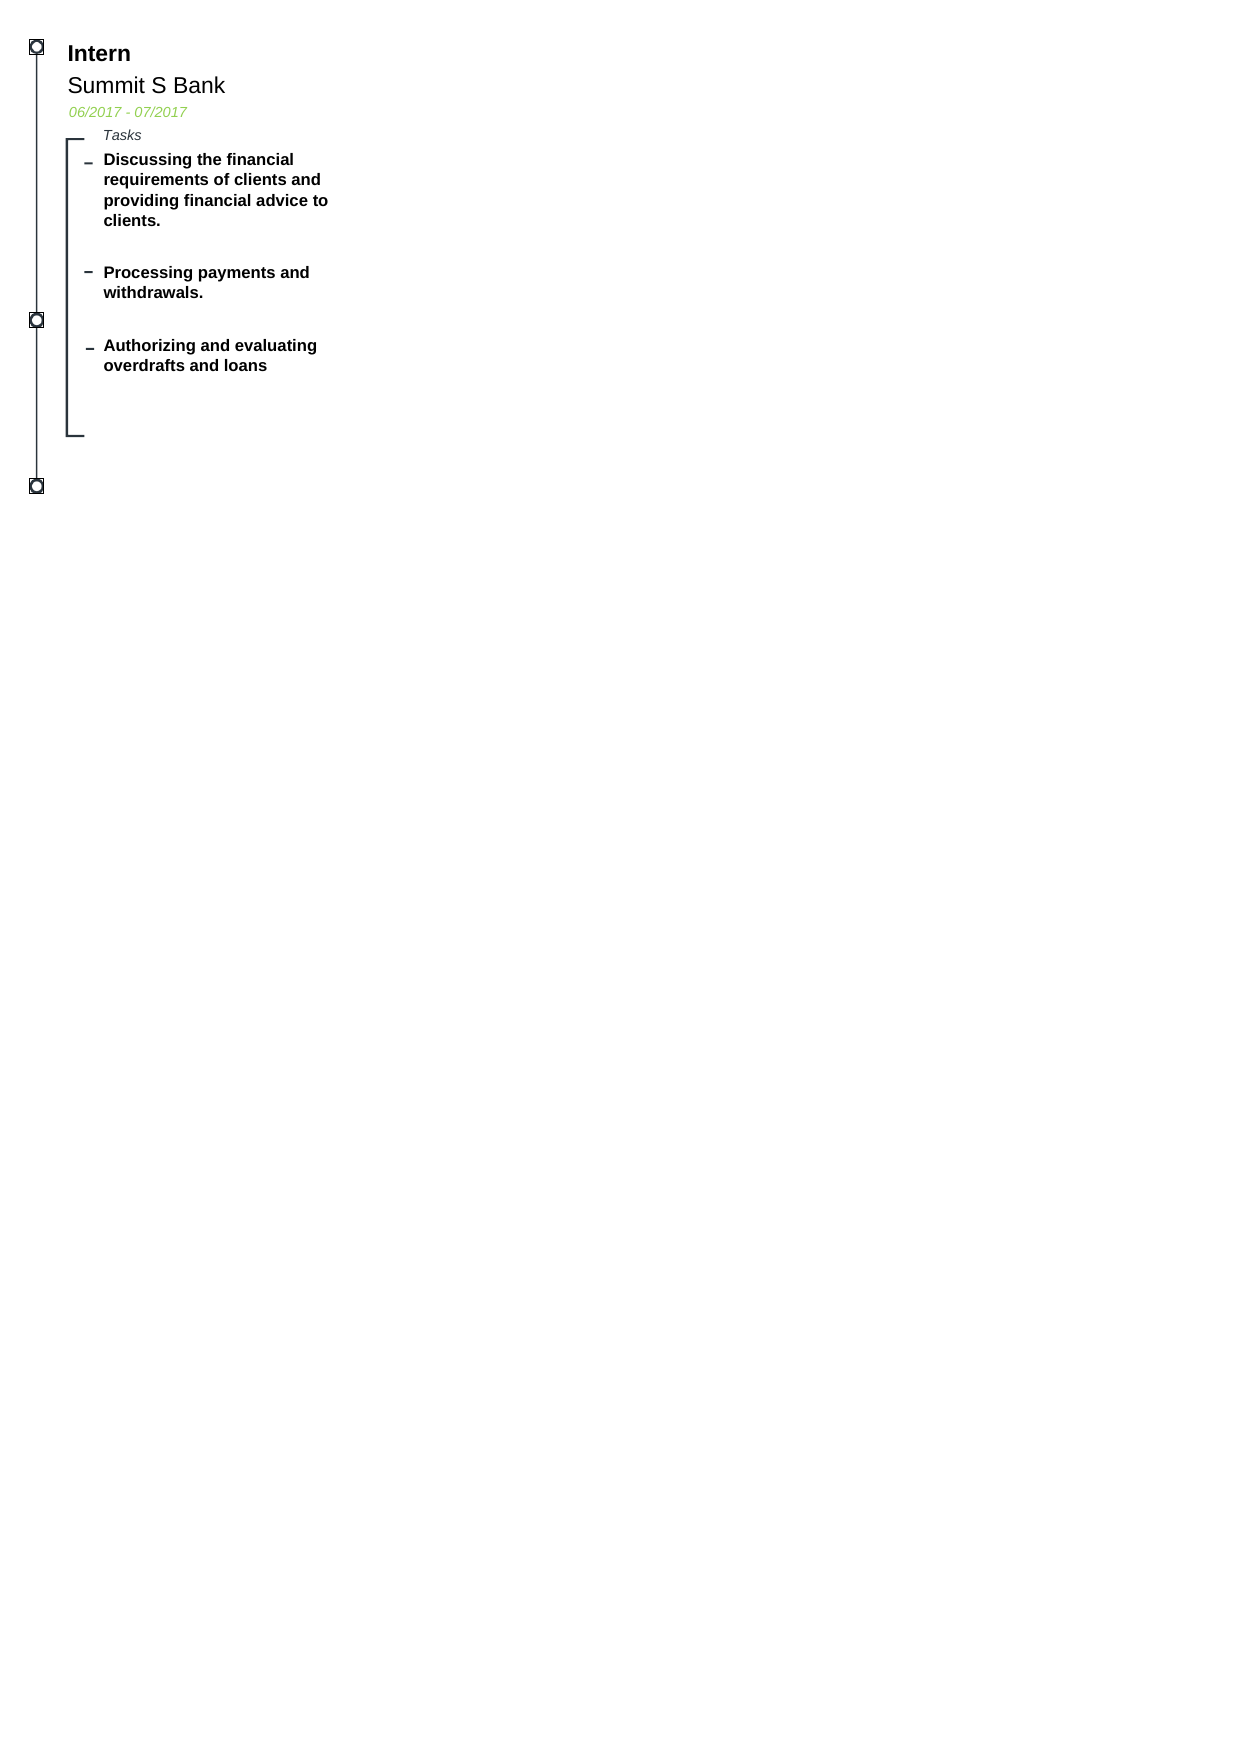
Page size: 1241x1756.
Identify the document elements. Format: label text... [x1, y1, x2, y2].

text Tasks [103, 127, 1240, 144]
text Processing payments and withdrawals. [103, 263, 312, 302]
picture [30, 313, 43, 327]
text 06/2017 - 07/2017 [69, 104, 1240, 121]
subtitle Intern [67, 40, 1240, 66]
picture [30, 479, 43, 493]
text Authorizing and evaluating overdrafts and loans [103, 336, 320, 375]
picture [30, 40, 43, 54]
subtitle Summit S Bank [67, 72, 1240, 98]
text Discussing the financial requirements of clients and providing financial advice to clients. [103, 150, 331, 230]
